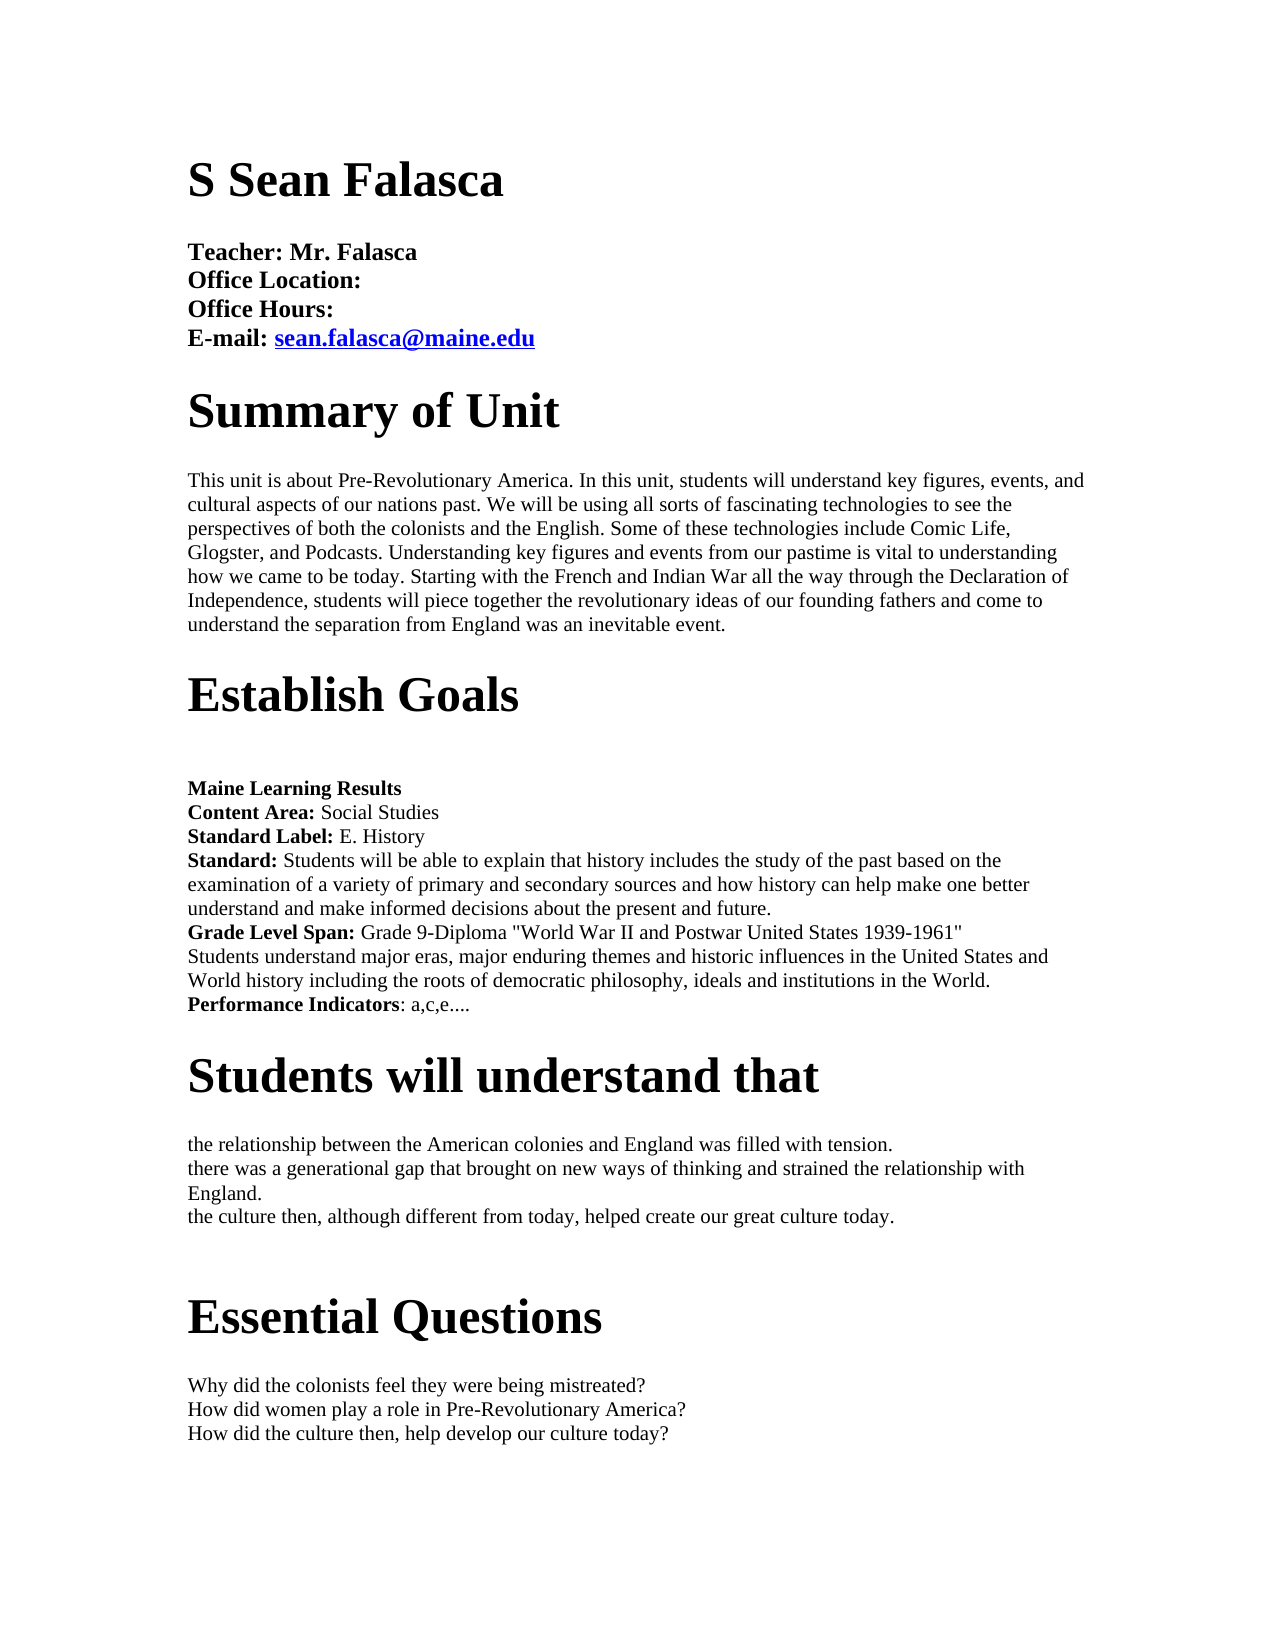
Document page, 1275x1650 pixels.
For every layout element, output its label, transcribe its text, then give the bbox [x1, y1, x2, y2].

text Teacher: Mr. Falasca Office Location: Office Hours: E-mail: sean.falasca@maine.edu [187, 237, 1087, 352]
text Maine Learning Results Content Area: Social Studies Standard Label: E. History Standard: Students will be able to explain that history includes the study of the past based on the examination of a variety of primary and secondary sources and how history can help make one better understand and make informed decisions about the present and future. Grade Level Span: Grade 9-Diploma "World War II and Postwar United States 1939-1961" Students understand major eras, major enduring themes and historic influences in the United States and World history including the roots of democratic philosophy, ideals and institutions in the World. Performance Indicators: a,c,e.... [187, 752, 1087, 1016]
text This unit is about Pre-Revolutionary America. In this unit, students will understand key figures, events, and cultural aspects of our nations past. We will be using all sorts of fascinating technologies to see the perspectives of both the colonists and the English. Some of these technologies include Comic Life, Glogster, and Podcasts. Understanding key figures and events from our pastime is vital to understanding how we came to be today. Starting with the French and Indian War all the way through the Declaration of Independence, students will piece together the revolutionary ideas of our founding fathers and come to understand the separation from England was an inevitable event. [187, 467, 1087, 636]
text Summary of Unit [187, 381, 1087, 438]
text the relationship between the American colonies and England was filled with tension. there was a generational gap that brought on new ways of thinking and strained the relationship with England. the culture then, although different from today, helped create our great culture today. [187, 1132, 1087, 1257]
text Why did the colonists feel they were being mistreated? How did women play a role in Pre-Revolutionary America? How did the culture then, help develop our culture today? [187, 1373, 1087, 1474]
text Essential Questions [187, 1286, 1087, 1344]
text Establish Goals [187, 665, 1087, 723]
text Students will understand that [187, 1046, 1087, 1103]
text S Sean Falasca [187, 150, 1087, 207]
